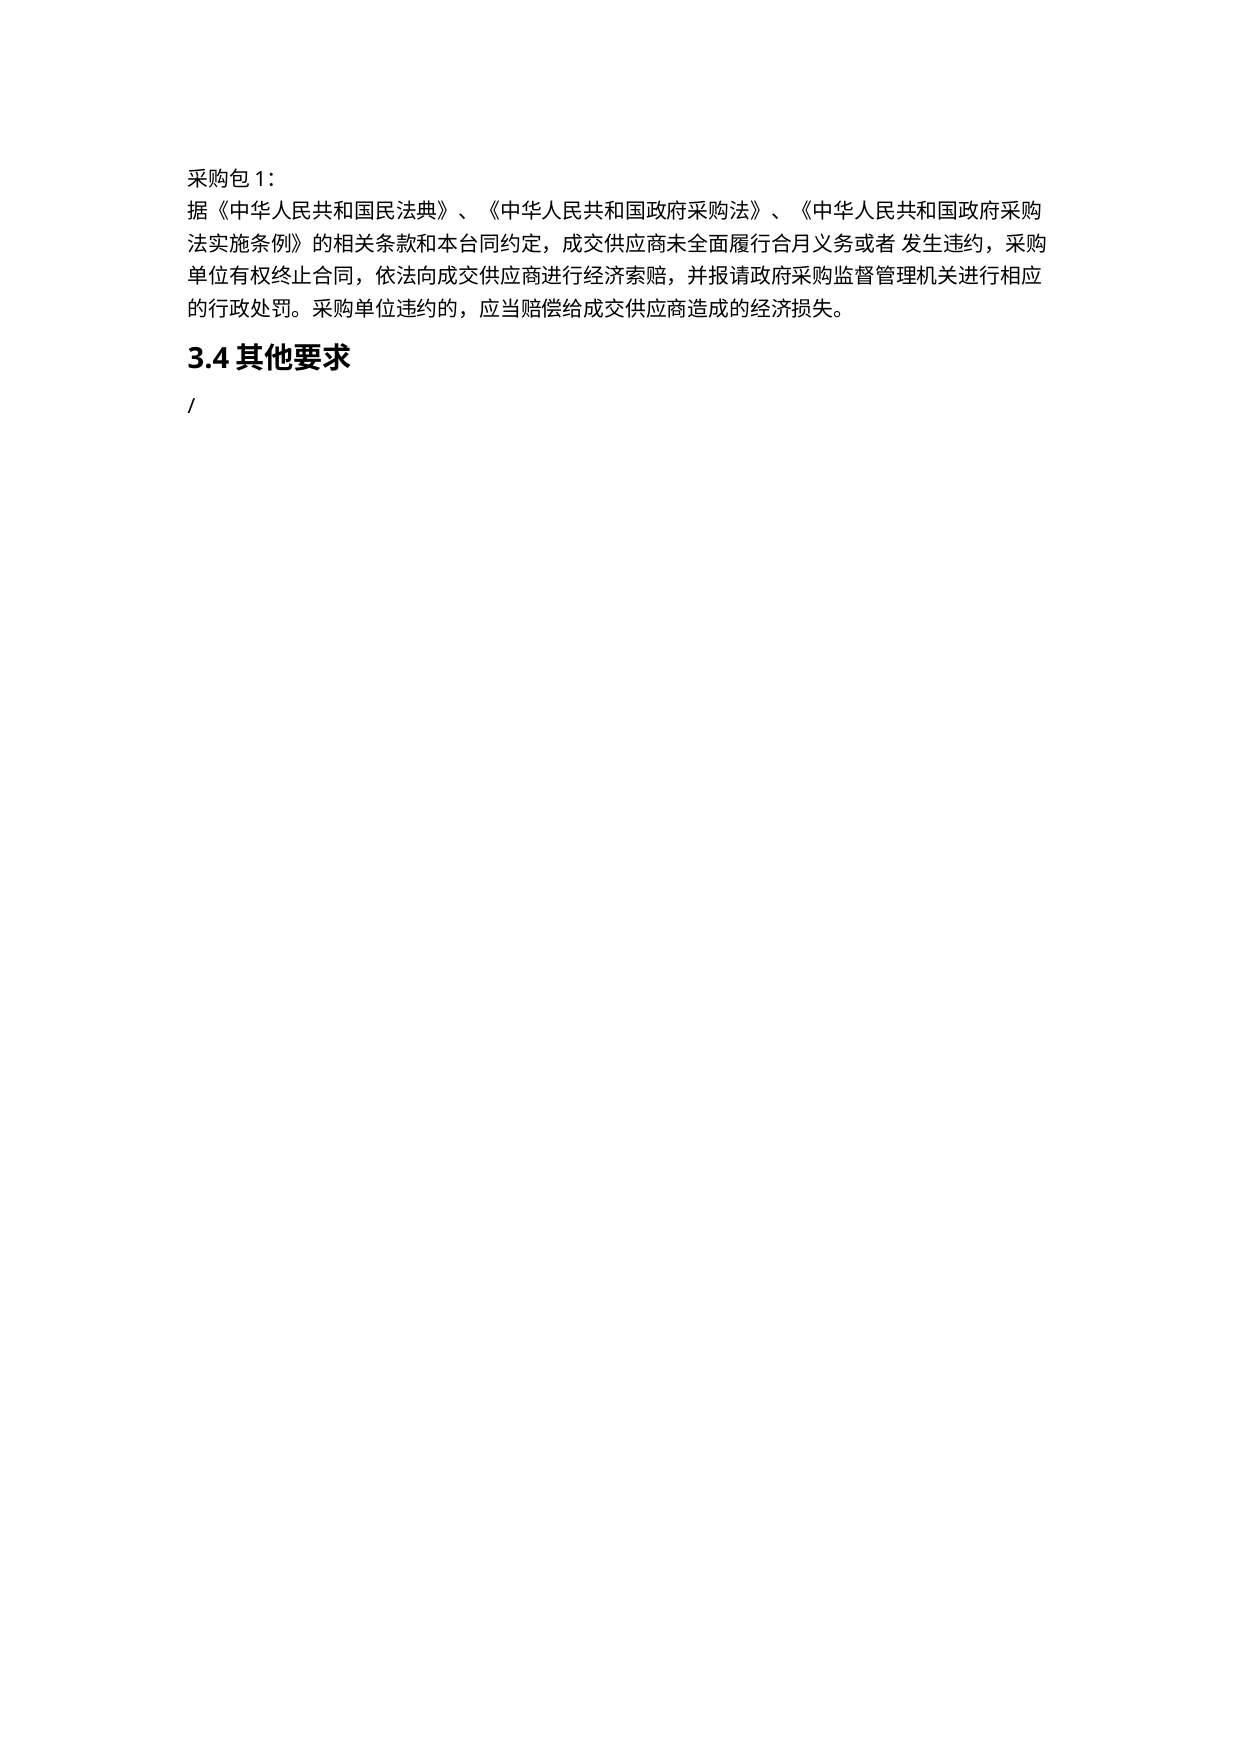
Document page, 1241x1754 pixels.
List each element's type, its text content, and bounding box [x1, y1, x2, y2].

text 据《中华人民共和国民法典》、《中华人民共和国政府采购法》、《中华人民共和国政府采购法实施条例》的相关条款和本台同约定，成交供应商未全面履行合月义务或者 发生违约，采购单位有权终止合同，依法向成交供应商进行经济索赔，并报请政府采购监督管理机关进行相应的行政处罚。采购单位违约的，应当赔偿给成交供应商造成的经济损失。 [187, 194, 1053, 324]
text 3.4其他要求 [187, 324, 1053, 389]
text / [187, 389, 1053, 422]
text 采购包1： [187, 162, 1053, 194]
